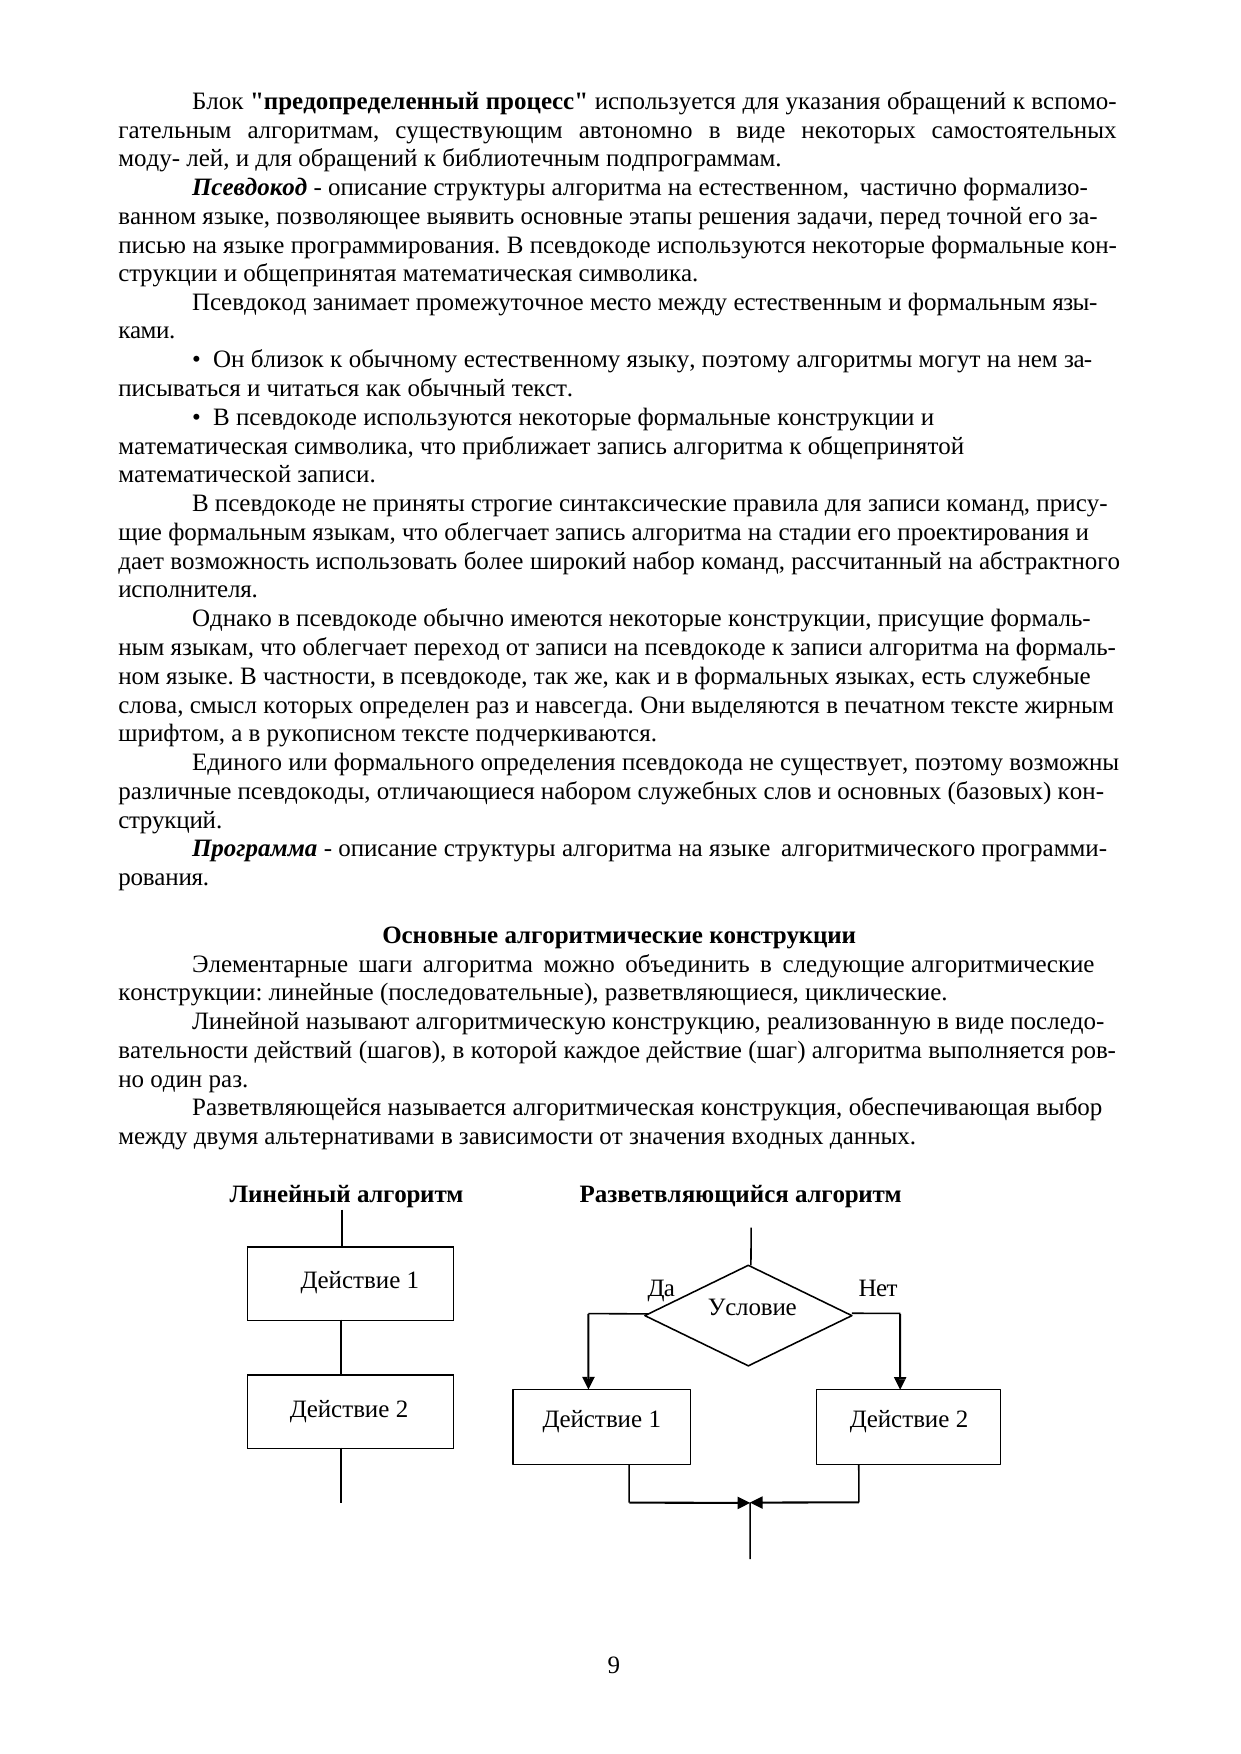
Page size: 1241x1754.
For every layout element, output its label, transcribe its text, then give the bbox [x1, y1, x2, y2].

text Псевдокод занимает промежуточное место между естественным и формальным язы- [192, 287, 1152, 316]
text Линейной называют алгоритмическую конструкцию, реализованную в виде последо- вательности действий (шагов), в которой каждое действие (шаг) алгоритма выполняется ров- но один раз. [118, 1006, 1120, 1092]
text Блок "предопределенный процесс" используется для указания обращений к вспомо- гательным алгоритмам, существующим автономно в виде некоторых самостоятельных моду- лей, и для обращений к библиотечным подпрограммам. [118, 86, 1117, 172]
text Элементарные шаги алгоритма можно объединить в следующие алгоритмические конструкции: линейные (последовательные), разветвляющиеся, циклические. [118, 949, 1152, 1006]
text ками. [118, 316, 1152, 345]
list Он близок к обычному естественному языку, поэтому алгоритмы могут на нем за- [192, 345, 1152, 373]
text Разветвляющейся называется алгоритмическая конструкция, обеспечивающая выбор между двумя альтернативами в зависимости от значения входных данных. [118, 1092, 1152, 1150]
text Единого или формального определения псевдокода не существует, поэтому возможны различные псевдокоды, отличающиеся набором служебных слов и основных (базовых) кон- струкций. [118, 747, 1152, 833]
text писываться и читаться как обычный текст. [118, 373, 1152, 402]
text Псевдокод - описание структуры алгоритма на естественном, частично формализо- ванном языке, позволяющее выявить основные этапы решения задачи, перед точной его за- писью на языке программирования. В псевдокоде используются некоторые формальные кон- струкции и общепринятая математическая символика. [118, 172, 1152, 287]
text Программа - описание структуры алгоритма на языке алгоритмического программи- рования. [118, 833, 1152, 891]
list В псевдокоде используются некоторые формальные конструкции и математическая символика, что приближает запись алгоритма к общепринятой математической записи. [118, 402, 1109, 488]
subtitle Основные алгоритмические конструкции [382, 920, 1152, 949]
text Однако в псевдокоде обычно имеются некоторые конструкции, присущие формаль- ным языкам, что облегчает переход от записи на псевдокоде к записи алгоритма на формаль- ном языке. В частности, в псевдокоде, так же, как и в формальных языках, есть служебные слова, смысл которых определен раз и навсегда. Они выделяются в печатном тексте жирным шрифтом, а в рукописном тексте подчеркиваются. [118, 603, 1120, 747]
subtitle Линейный алгоритм Разветвляющийся алгоритм [229, 1179, 1152, 1208]
text В псевдокоде не приняты строгие синтаксические правила для записи команд, прису- щие формальным языкам, что облегчает запись алгоритма на стадии его проектирования и дает возможность использовать более широкий набор команд, рассчитанный на абстрактного исполнителя. [118, 488, 1120, 603]
